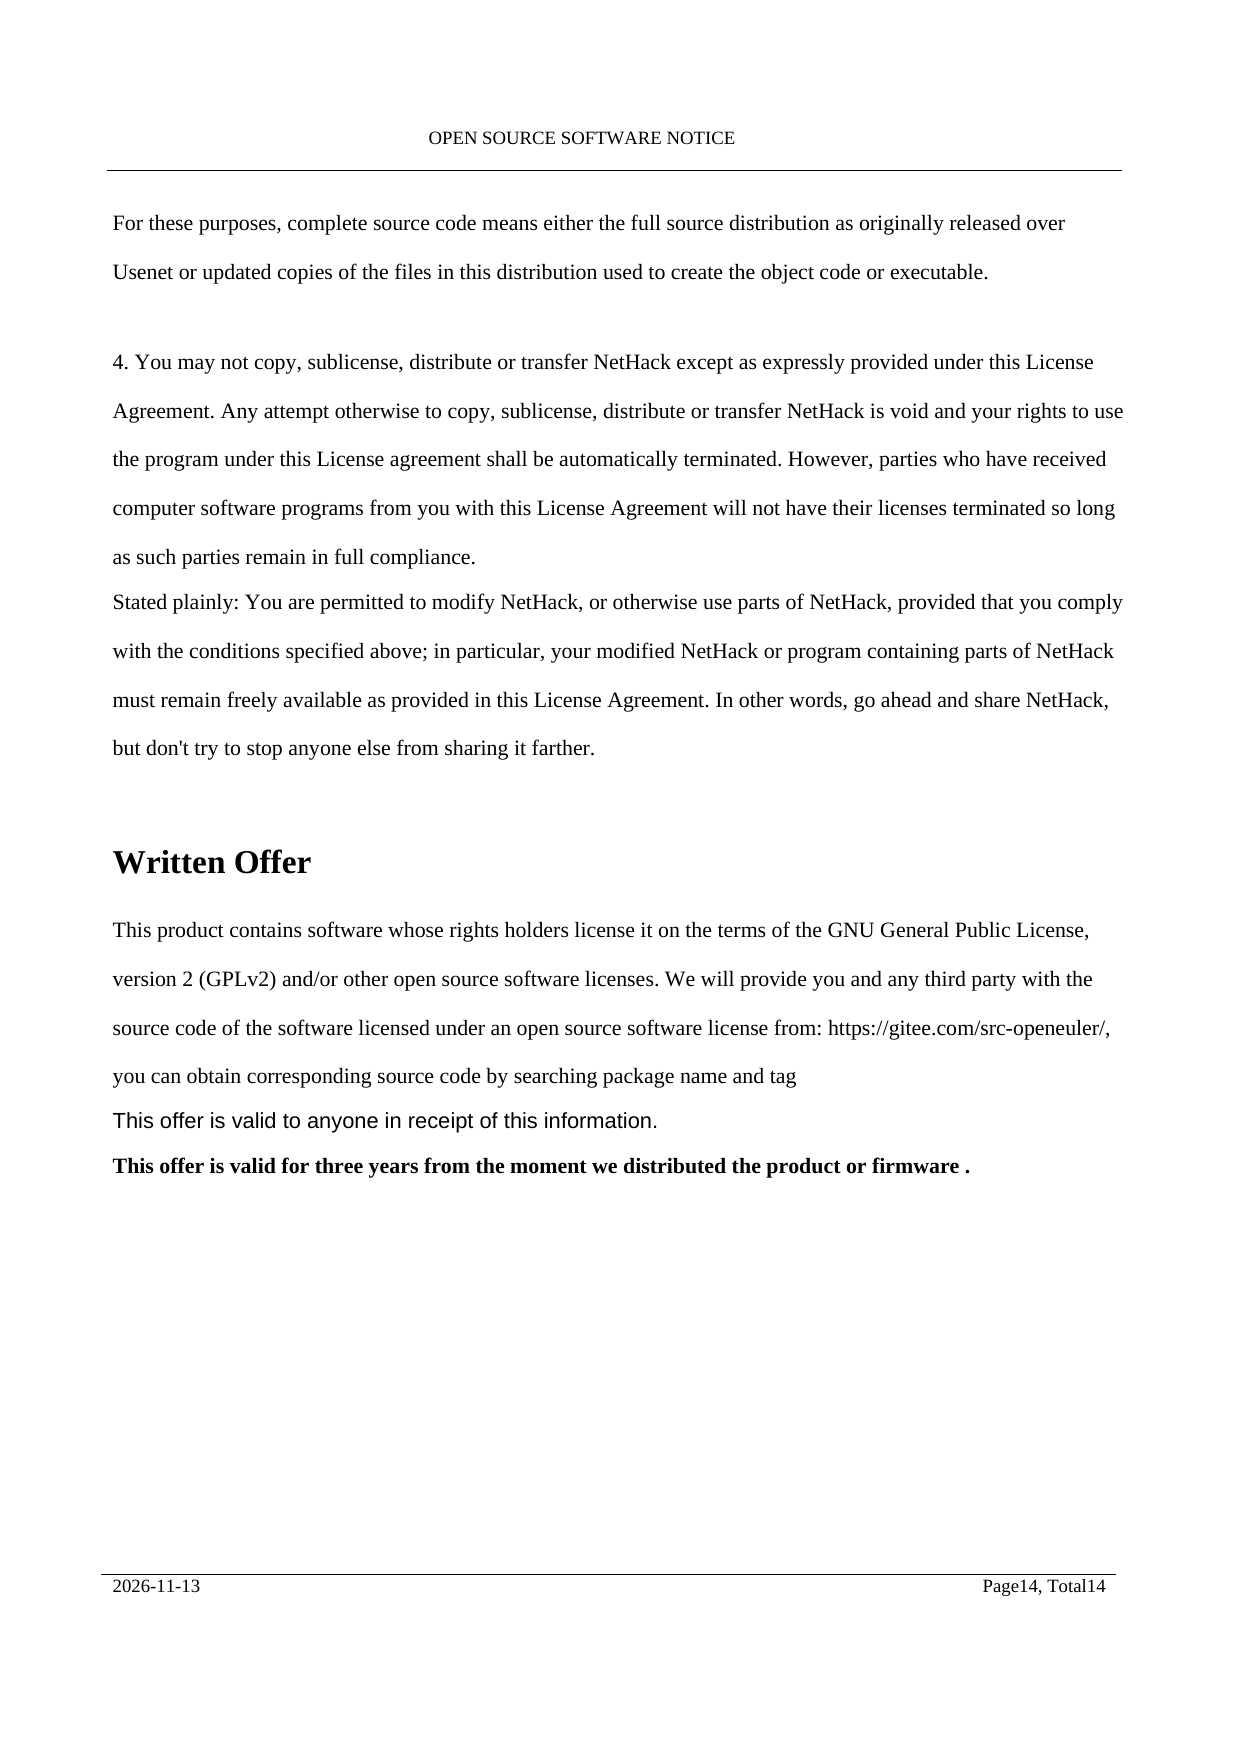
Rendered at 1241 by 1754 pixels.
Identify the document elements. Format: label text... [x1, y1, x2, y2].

text This offer is valid for three years from the moment we distributed the product or firmware . [112, 1150, 1128, 1182]
text This product contains software whose rights holders license it on the terms of the GNU General Public License, version 2 (GPLv2) and/or other open source software licenses. We will provide you and any third party with the source code of the software licensed under an open source software license from: https://gitee.com/src-openeuler/, you can obtain corresponding source code by searching package name and tag [112, 913, 1128, 1092]
text Stated plainly: You are permitted to modify NetHack, or otherwise use parts of NetHack, provided that you comply with the conditions specified above; in particular, your modified NetHack or program containing parts of NetHack must remain freely available as provided in this License Agreement. In other words, go ahead and share NetHack, but don't try to stop anyone else from sharing it farther. [112, 585, 1128, 813]
text 4. You may not copy, sublicense, distribute or transfer NetHack except as expressly provided under this License Agreement. Any attempt otherwise to copy, sublicense, distribute or transfer NetHack is void and your rights to use the program under this License agreement shall be automatically terminated. However, parties who have received computer software programs from you with this License Agreement will not have their licenses terminated so long as such parties remain in full compliance. [112, 345, 1128, 573]
text Written Offer [112, 829, 1128, 894]
text For these purposes, complete source code means either the full source distribution as originally released over Usenet or updated copies of the files in this distribution used to create the object code or executable. [112, 206, 1128, 288]
text This offer is valid to anyone in receipt of this information. [112, 1105, 1128, 1137]
